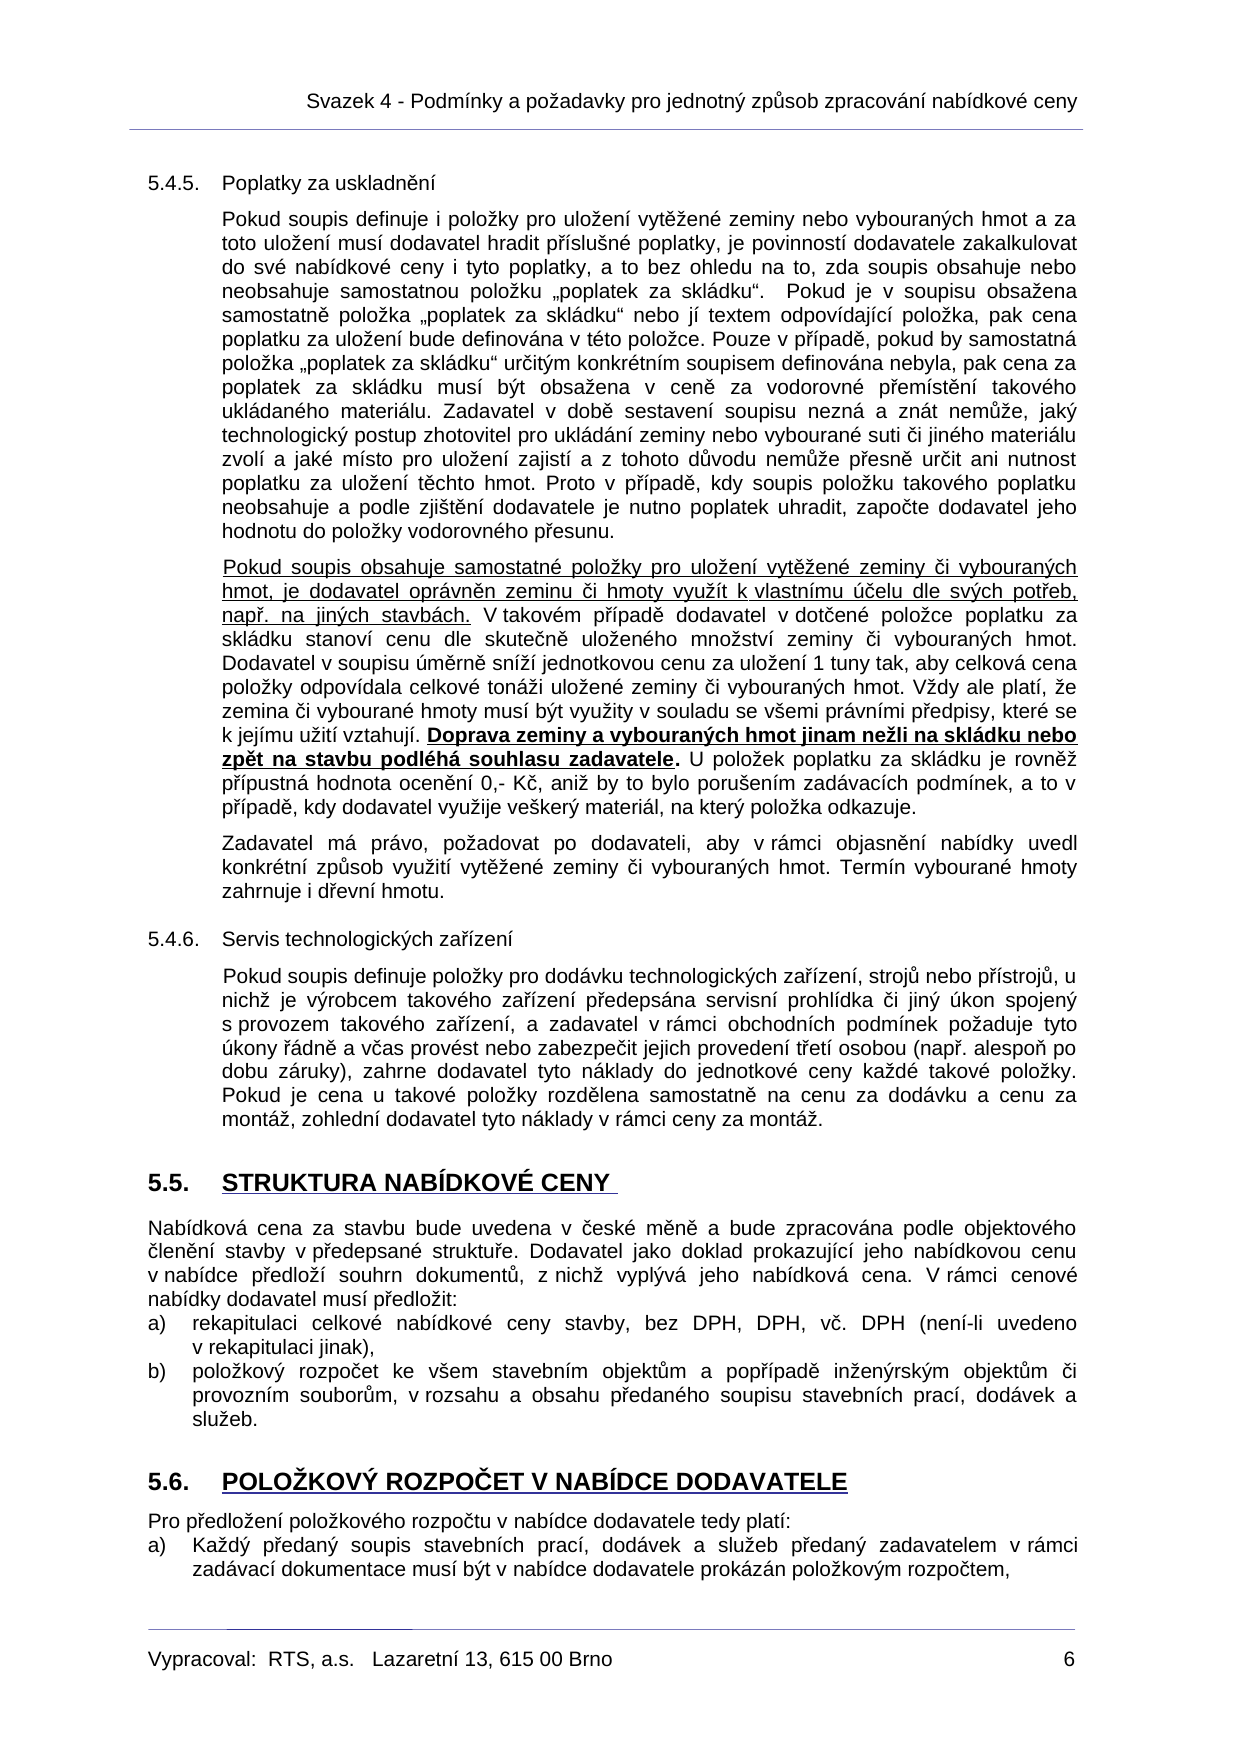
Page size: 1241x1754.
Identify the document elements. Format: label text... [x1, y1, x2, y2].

subtitle položkový rozpočet v nabídce dodavatele [148, 1467, 1107, 1496]
subtitle Pokud soupis obsahuje samostatné položky pro uložení vytěžené zeminy či vybouraných hmot, je dodavatel oprávněn zeminu či hmoty využít k vlastnímu účelu dle svých potřeb, např. na jiných stavbách. V takovém případě dodavatel v dotčené položce poplatku za skládku stanoví cenu dle skutečně uloženého množství zeminy či vybouraných hmot. Dodavatel v soupisu úměrně sníží jednotkovou cenu za uložení 1 tuny tak, aby celková cena položky odpovídala celkové tonáži uložené zeminy či vybouraných hmot. Vždy ale platí, že zemina či vybourané hmoty musí být využity v souladu se všemi právními předpisy, které se k jejímu užití vztahují. Doprava zeminy a vybouraných hmot jinam nežli na skládku nebo zpět na stavbu podléhá souhlasu zadavatele. U položek poplatku za skládku je rovněž přípustná hodnota ocenění 0,- Kč, aniž by to bylo porušením zadávacích podmínek, a to v případě, kdy dodavatel využije veškerý materiál, na který položka odkazuje. [222, 601, 1078, 819]
list Každý předaný soupis stavebních prací, dodávek a služeb předaný zadavatelem v rámci zadávací dokumentace musí být v nabídce dodavatele prokázán položkovým rozpočtem, [148, 1533, 1078, 1581]
subtitle Pokud soupis definuje i položky pro uložení vytěžené zeminy nebo vybouraných hmot a za toto uložení musí dodavatel hradit příslušné poplatky, je povinností dodavatele zakalkulovat do své nabídkové ceny i tyto poplatky, a to bez ohledu na to, zda soupis obsahuje nebo neobsahuje samostatnou položku „poplatek za skládku“. Pokud je v soupisu obsažena samostatně položka „poplatek za skládku“ nebo jí textem odpovídající položka, pak cena poplatku za uložení bude definována v této položce. Pouze v případě, pokud by samostatná položka „poplatek za skládku“ určitým konkrétním soupisem definována nebyla, pak cena za poplatek za skládku musí být obsažena v ceně za vodorovné přemístění takového ukládaného materiálu. Zadavatel v době sestavení soupisu nezná a znát nemůže, jaký technologický postup zhotovitel pro ukládání zeminy nebo vybourané suti či jiného materiálu zvolí a jaké místo pro uložení zajistí a z tohoto důvodu nemůže přesně určit ani nutnost poplatku za uložení těchto hmot. Proto v případě, kdy soupis položku takového poplatku neobsahuje a podle zjištění dodavatele je nutno poplatek uhradit, započte dodavatel jeho hodnotu do položky vodorovného přesunu. [222, 207, 1078, 543]
subtitle Poplatky za uskladnění [148, 171, 1078, 195]
subtitle Pokud soupis definuje položky pro dodávku technologických zařízení, strojů nebo přístrojů, u nichž je výrobcem takového zařízení předepsána servisní prohlídka či jiný úkon spojený s provozem takového zařízení, a zadavatel v rámci obchodních podmínek požaduje tyto úkony řádně a včas provést nebo zabezpečit jejich provedení třetí osobou (např. alespoň po dobu záruky), zahrne dodavatel tyto náklady do jednotkové ceny každé takové položky. Pokud je cena u takové položky rozdělena samostatně na cenu za dodávku a cenu za montáž, zohlední dodavatel tyto náklady v rámci ceny za montáž. [222, 963, 1078, 1131]
subtitle Zadavatel má právo, požadovat po dodavateli, aby v rámci objasnění nabídky uvedl konkrétní způsob využití vytěžené zeminy či vybouraných hmot. Termín vybourané hmoty zahrnuje i dřevní hmotu. [222, 831, 1078, 903]
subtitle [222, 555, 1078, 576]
subtitle Servis technologických zařízení [148, 927, 1078, 951]
list rekapitulaci celkové nabídkové ceny stavby, bez DPH, DPH, vč. DPH (není-li uvedeno v rekapitulaci jinak), [148, 1311, 1078, 1359]
text Nabídková cena za stavbu bude uvedena v české měně a bude zpracována podle objektového členění stavby v předepsané struktuře. Dodavatel jako doklad prokazující jeho nabídkovou cenu v nabídce předloží souhrn dokumentů, z nichž vyplývá jeho nabídková cena. V rámci cenové nabídky dodavatel musí předložit: [148, 1215, 1078, 1311]
list položkový rozpočet ke všem stavebním objektům a popřípadě inženýrským objektům či provozním souborům, v rozsahu a obsahu předaného soupisu stavebních prací, dodávek a služeb. [148, 1359, 1078, 1431]
subtitle struktura nabídkové ceny [148, 1168, 1107, 1197]
text Pro předložení položkového rozpočtu v nabídce dodavatele tedy platí: [148, 1509, 1078, 1533]
